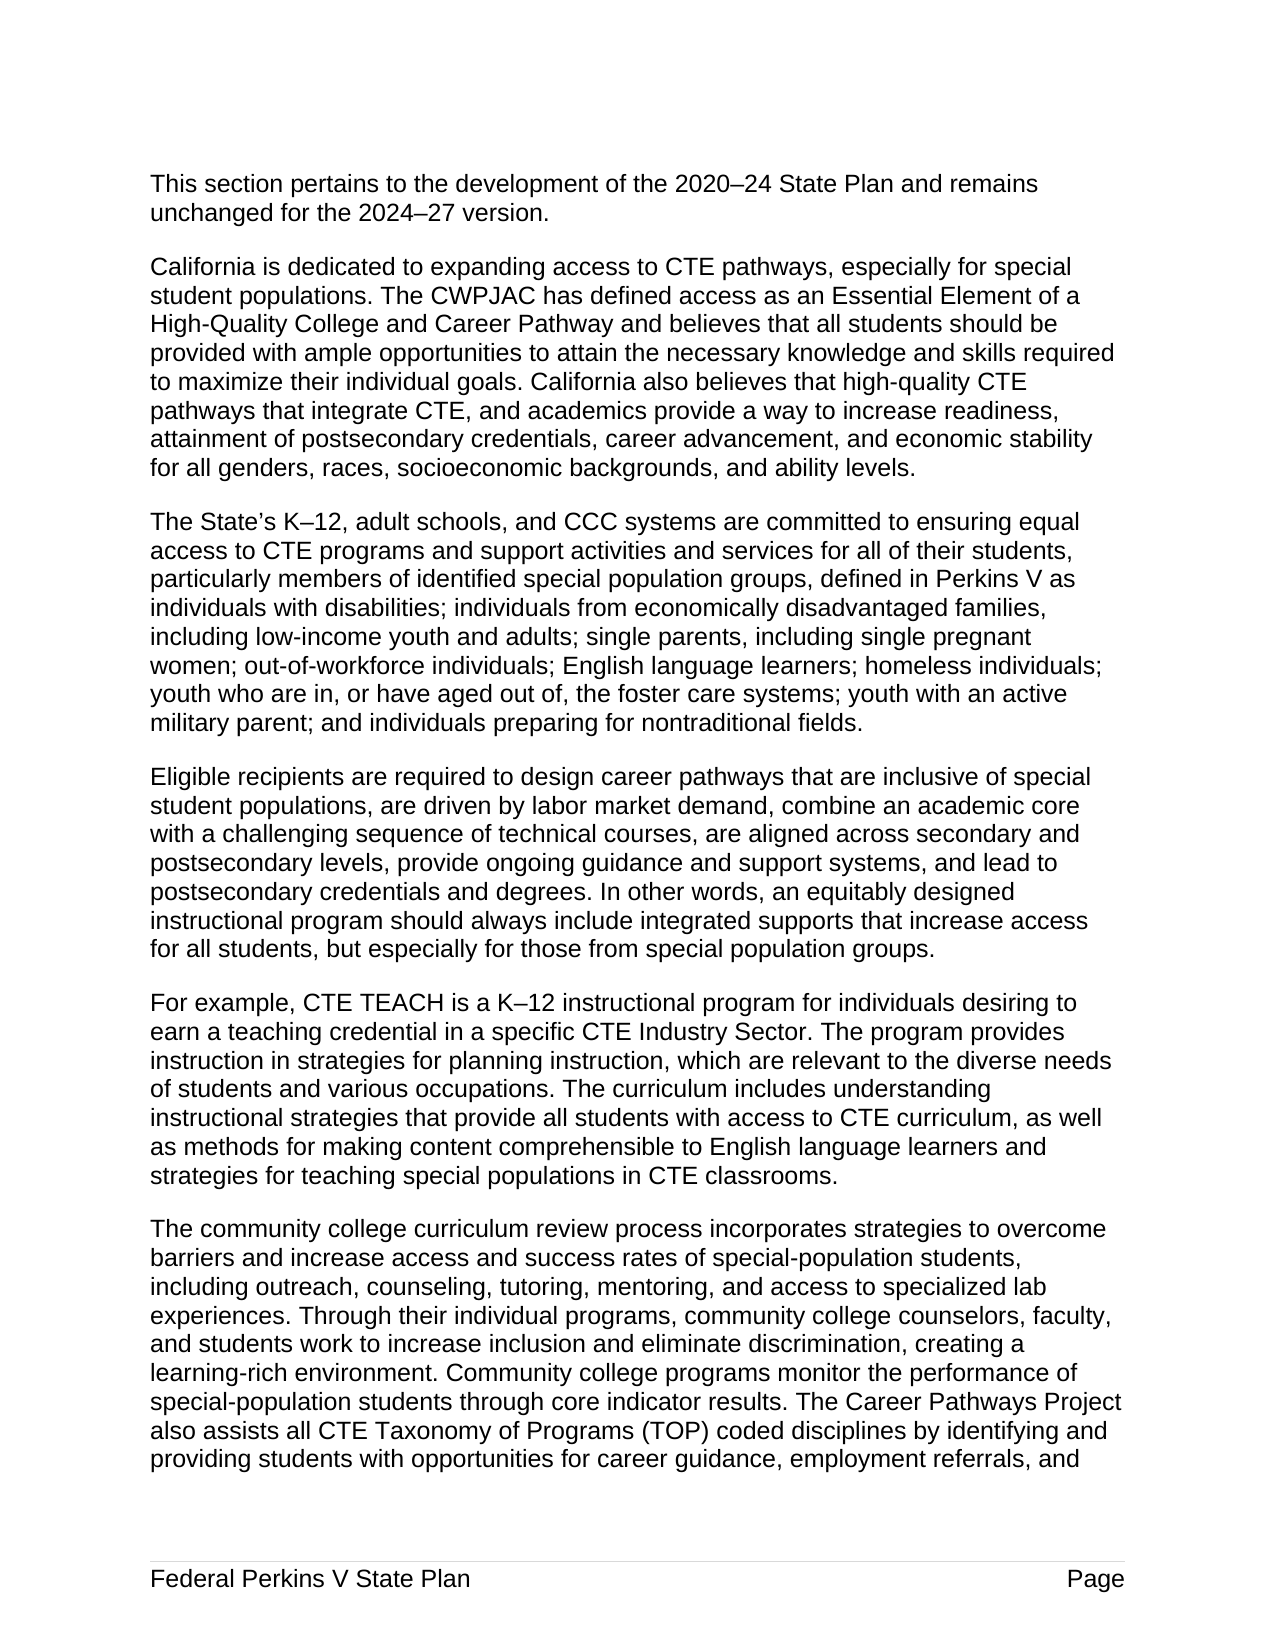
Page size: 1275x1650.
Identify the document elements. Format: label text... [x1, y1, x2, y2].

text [150, 1214, 1125, 1473]
text For example, CTE TEACH is a K–12 instructional program for individuals desiring to earn a teaching credential in a specific CTE Industry Sector. The program provides instruction in strategies for planning instruction, which are relevant to the diverse needs of students and various occupations. The curriculum includes understanding instructional strategies that provide all students with access to CTE curriculum, as well as methods for making content comprehensible to English language learners and strategies for teaching special populations in CTE classrooms. [150, 988, 1125, 1189]
text California is dedicated to expanding access to CTE pathways, especially for special student populations. The CWPJAC has defined access as an Essential Element of a High-Quality College and Career Pathway and believes that all students should be provided with ample opportunities to attain the necessary knowledge and skills required to maximize their individual goals. California also believes that high-quality CTE pathways that integrate CTE, and academics provide a way to increase readiness, attainment of postsecondary credentials, career advancement, and economic stability for all genders, races, socioeconomic backgrounds, and ability levels. [150, 252, 1125, 482]
text This section pertains to the development of the 2020–24 State Plan and remains unchanged for the 2024–27 version. [150, 169, 1125, 227]
text Eligible recipients are required to design career pathways that are inclusive of special student populations, are driven by labor market demand, combine an academic core with a challenging sequence of technical courses, are aligned across secondary and postsecondary levels, provide ongoing guidance and support systems, and lead to postsecondary credentials and degrees. In other words, an equitably designed instructional program should always include integrated supports that increase access for all students, but especially for those from special population groups. [150, 762, 1125, 963]
text The State’s K–12, adult schools, and CCC systems are committed to ensuring equal access to CTE programs and support activities and services for all of their students, particularly members of identified special population groups, defined in Perkins V as individuals with disabilities; individuals from economically disadvantaged families, including low-income youth and adults; single parents, including single pregnant women; out-of-workforce individuals; English language learners; homeless individuals; youth who are in, or have aged out of, the foster care systems; youth with an active military parent; and individuals preparing for nontraditional fields. [150, 507, 1125, 737]
